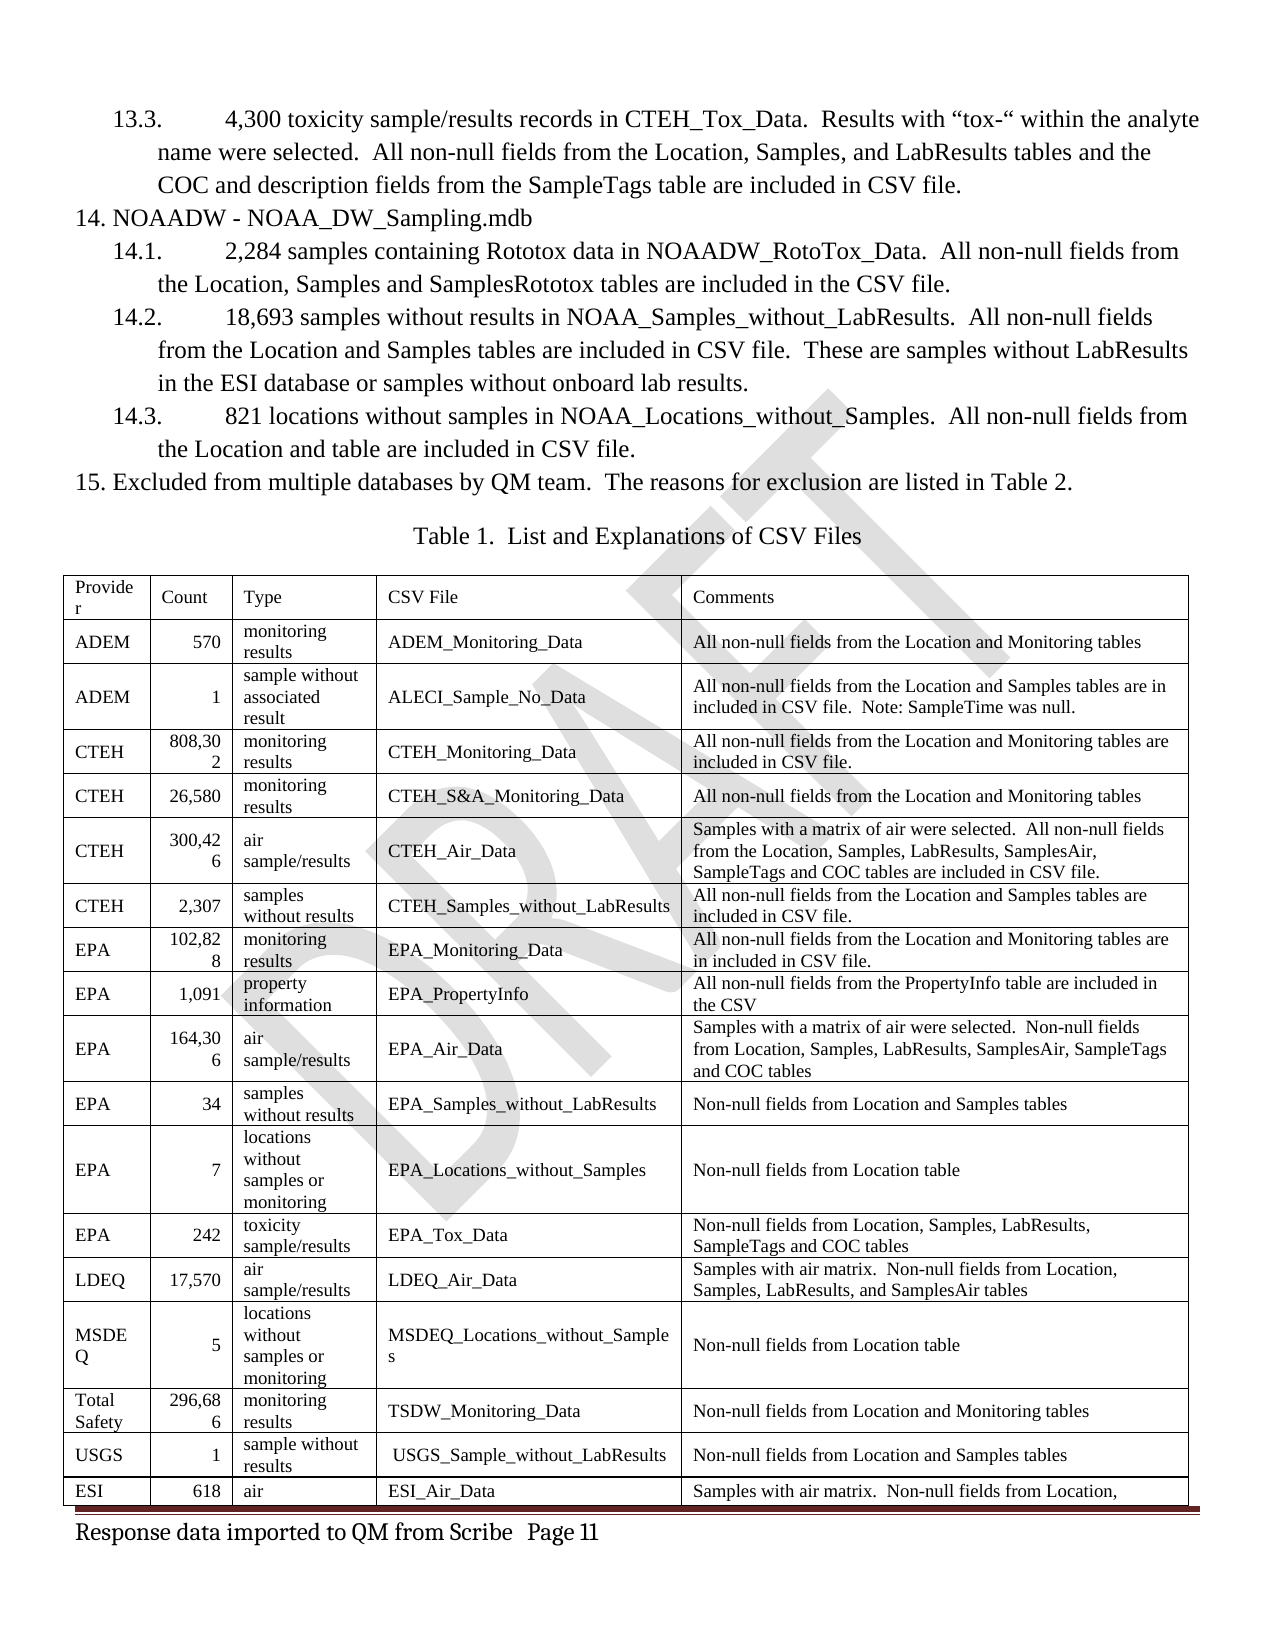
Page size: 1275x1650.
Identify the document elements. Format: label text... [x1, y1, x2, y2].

table_cell ESI [64, 1478, 150, 1505]
table_cell EPA [64, 1126, 150, 1212]
table_cell 34 [151, 1082, 232, 1125]
table_cell 2,307 [151, 884, 232, 927]
table_cell EPA_Tox_Data [377, 1214, 681, 1257]
table_cell ADEM_Monitoring_Data [377, 620, 681, 663]
table_cell 242 [151, 1214, 232, 1257]
table_cell sample without associated result [233, 664, 376, 729]
table_cell toxicity sample/results [233, 1214, 376, 1257]
table_cell CTEH_Air_Data [377, 818, 681, 883]
table_cell All non-null fields from the Location and Monitoring tables [682, 620, 1188, 663]
table_cell All non-null fields from the Location and Monitoring tables are included in CSV file. [682, 730, 1188, 773]
table_cell CTEH [64, 774, 150, 817]
table_cell EPA_Samples_without_LabResults [377, 1082, 681, 1125]
table_cell 1 [151, 664, 232, 729]
table_cell EPA_Air_Data [377, 1016, 681, 1081]
table_cell air sample/results [233, 1258, 376, 1301]
table_header Count [151, 576, 232, 619]
text Table 1. List and Explanations of CSV Files [75, 521, 1200, 549]
table_cell CTEH_S&A_Monitoring_Data [377, 774, 681, 817]
table_header CSV File [377, 576, 681, 619]
table_cell samples without results [233, 884, 376, 927]
table_cell All non-null fields from the Location and Monitoring tables are in included in CSV file. [682, 928, 1188, 971]
table_cell 618 [151, 1478, 232, 1505]
table_cell EPA [64, 1016, 150, 1081]
table_cell USGS [64, 1433, 150, 1476]
table_cell sample without results [233, 1433, 376, 1476]
table_header Comments [682, 576, 1188, 619]
table_cell air sample/results [233, 1478, 376, 1505]
table_header Type [233, 576, 376, 619]
table_cell LDEQ [64, 1258, 150, 1301]
table_cell Samples with air matrix. Non-null fields from Location, Samples, LabResults, and SamplesAir tables [682, 1258, 1188, 1301]
table_cell 1,091 [151, 972, 232, 1015]
table_cell All non-null fields from the Location and Samples tables are in included in CSV file. Note: SampleTime was null. [682, 664, 1188, 729]
table_cell Samples with a matrix of air were selected. All non-null fields from the Location, Samples, LabResults, SamplesAir, SampleTags and COC tables are included in CSV file. [682, 818, 1188, 883]
table_cell EPA_PropertyInfo [377, 972, 681, 1015]
table_cell All non-null fields from the Location and Monitoring tables [682, 774, 1188, 817]
table_header Provider [64, 576, 150, 619]
table_cell MSDEQ [64, 1302, 150, 1388]
table_cell property information [233, 972, 376, 1015]
table_cell ADEM [64, 664, 150, 729]
table_cell EPA [64, 1214, 150, 1257]
table_cell CTEH [64, 730, 150, 773]
table_cell ADEM [64, 620, 150, 663]
table_cell 570 [151, 620, 232, 663]
table_cell Non-null fields from Location and Samples tables [682, 1082, 1188, 1125]
table_cell CTEH [64, 884, 150, 927]
table_cell 5 [151, 1302, 232, 1388]
table_cell Non-null fields from Location, Samples, LabResults, SampleTags and COC tables [682, 1214, 1188, 1257]
table_cell samples without results [233, 1082, 376, 1125]
table_cell 300,426 [151, 818, 232, 883]
table_cell CTEH_Monitoring_Data [377, 730, 681, 773]
table_cell Total Safety [64, 1389, 150, 1432]
table_cell Non-null fields from Location and Samples tables [682, 1433, 1188, 1476]
table_cell monitoring results [233, 730, 376, 773]
list Excluded from multiple databases by QM team. The reasons for exclusion are listed in Table 2. [75, 467, 1200, 496]
table_cell All non-null fields from the Location and Samples tables are included in CSV file. [682, 884, 1188, 927]
table_cell 102,828 [151, 928, 232, 971]
table_cell EPA_Locations_without_Samples [377, 1126, 681, 1212]
table_cell air sample/results [233, 818, 376, 883]
table_cell ESI_Air_Data [377, 1478, 681, 1505]
table_cell USGS_Sample_without_LabResults [377, 1433, 681, 1476]
table_cell monitoring results [233, 620, 376, 663]
table_cell 26,580 [151, 774, 232, 817]
table_cell locations without samples or monitoring [233, 1302, 376, 1388]
table_cell CTEH_Samples_without_LabResults [377, 884, 681, 927]
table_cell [682, 1478, 1188, 1505]
table_cell monitoring results [233, 774, 376, 817]
table_cell EPA [64, 1082, 150, 1125]
table_cell Samples with a matrix of air were selected. Non-null fields from Location, Samples, LabResults, SamplesAir, SampleTags and COC tables [682, 1016, 1188, 1081]
table_cell EPA [64, 928, 150, 971]
table_cell CTEH [64, 818, 150, 883]
table_cell monitoring results [233, 1389, 376, 1432]
table_cell Non-null fields from Location and Monitoring tables [682, 1389, 1188, 1432]
list 18,693 samples without results in NOAA_Samples_without_LabResults. All non-null fields from the Location and Samples tables are included in CSV file. These are samples without LabResults in the ESI database or samples without onboard lab results. [112, 302, 1200, 397]
table_cell EPA_Monitoring_Data [377, 928, 681, 971]
table_cell 17,570 [151, 1258, 232, 1301]
table_cell LDEQ_Air_Data [377, 1258, 681, 1301]
list 4,300 toxicity sample/results records in CTEH_Tox_Data. Results with “tox-“ within the analyte name were selected. All non-null fields from the Location, Samples, and LabResults tables and the COC and description fields from the SampleTags table are included in CSV file. [112, 104, 1200, 198]
table_cell ALECI_Sample_No_Data [377, 664, 681, 729]
table_cell 164,306 [151, 1016, 232, 1081]
table_cell 808,302 [151, 730, 232, 773]
list NOAADW - NOAA_DW_Sampling.mdb [75, 203, 1200, 232]
table_cell monitoring results [233, 928, 376, 971]
table_cell locations without samples or monitoring [233, 1126, 376, 1212]
list 2,284 samples containing Rototox data in NOAADW_RotoTox_Data. All non-null fields from the Location, Samples and SamplesRototox tables are included in the CSV file. [112, 236, 1200, 298]
table_cell All non-null fields from the PropertyInfo table are included in the CSV [682, 972, 1188, 1015]
table_cell TSDW_Monitoring_Data [377, 1389, 681, 1432]
table_cell air sample/results [233, 1016, 376, 1081]
table_cell Non-null fields from Location table [682, 1126, 1188, 1212]
list 821 locations without samples in NOAA_Locations_without_Samples. All non-null fields from the Location and table are included in CSV file. [112, 401, 1200, 463]
table_cell MSDEQ_Locations_without_Samples [377, 1302, 681, 1388]
table_cell 1 [151, 1433, 232, 1476]
table_cell 296,686 [151, 1389, 232, 1432]
table_cell EPA [64, 972, 150, 1015]
table_cell 7 [151, 1126, 232, 1212]
table_cell Non-null fields from Location table [682, 1302, 1188, 1388]
